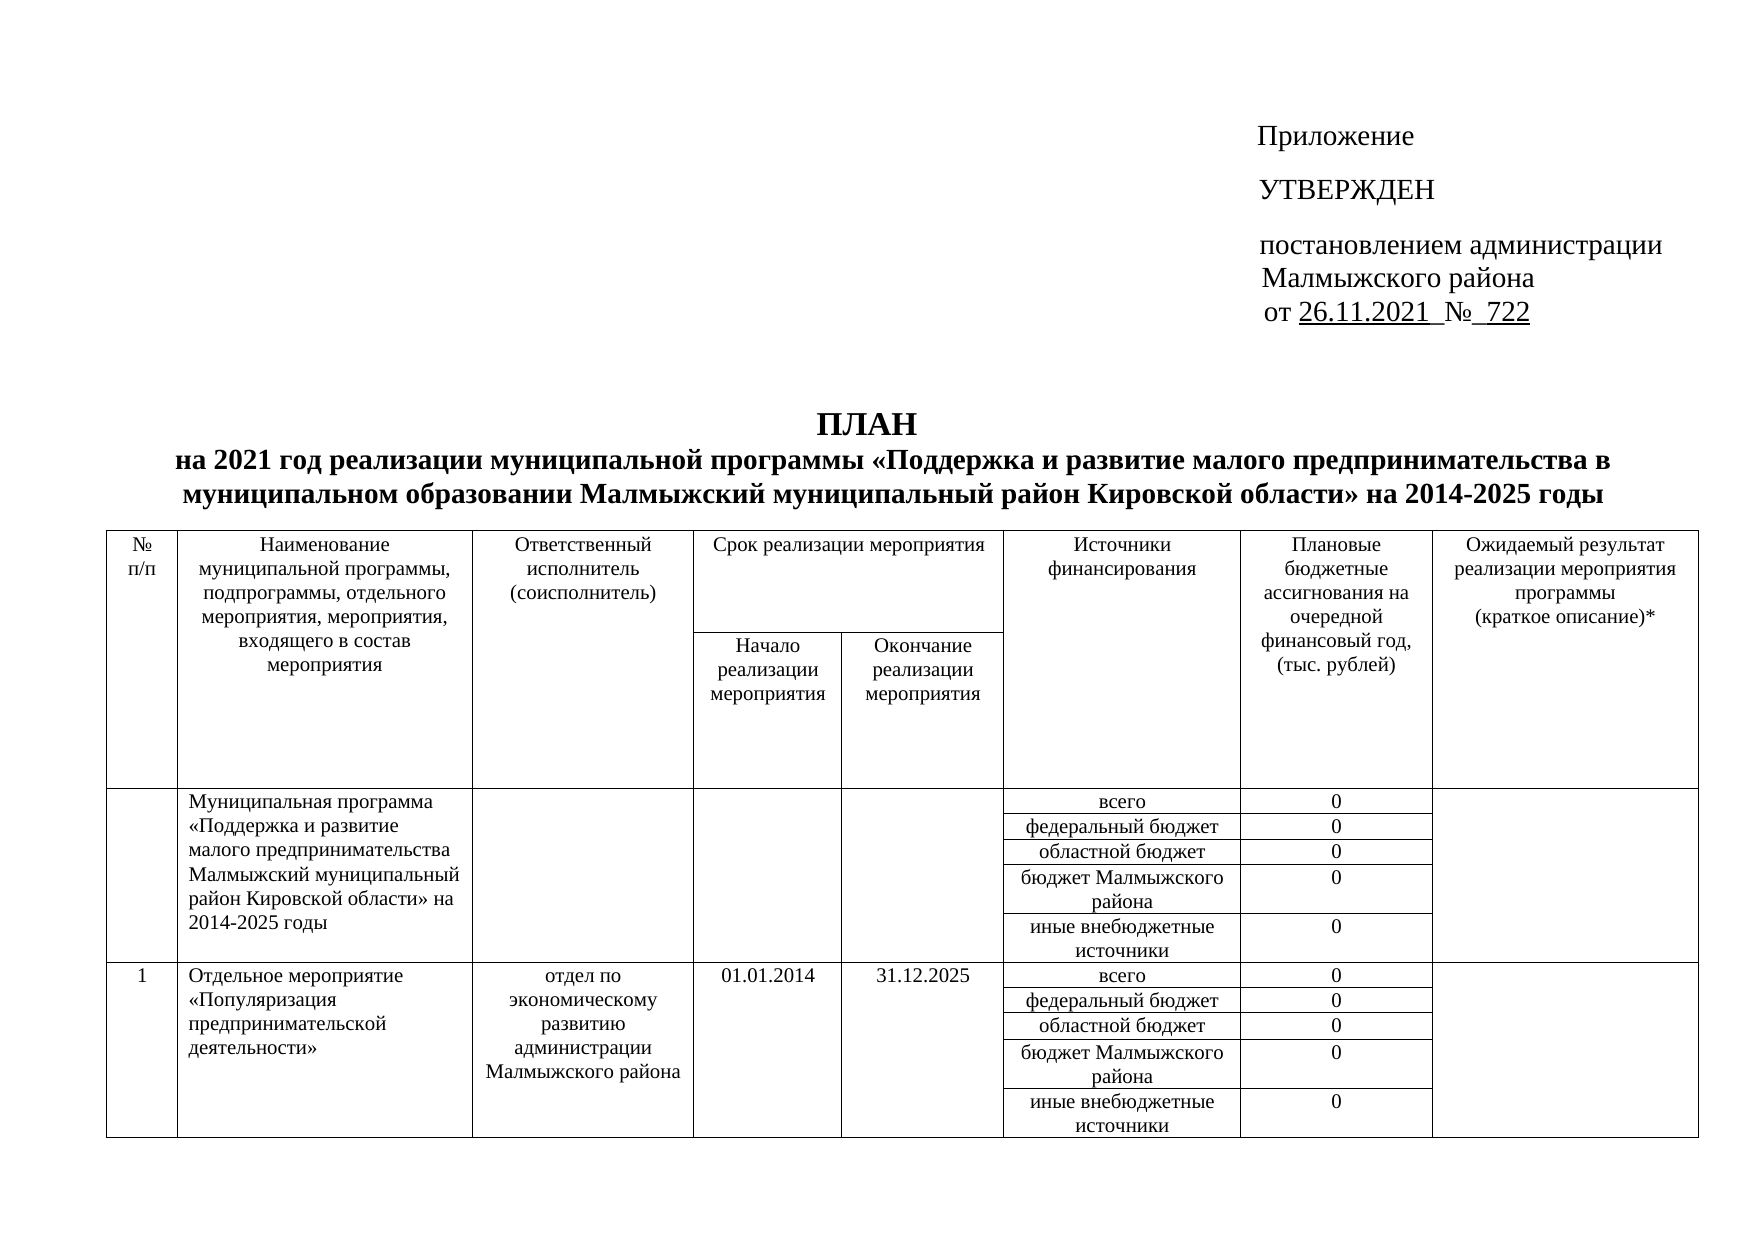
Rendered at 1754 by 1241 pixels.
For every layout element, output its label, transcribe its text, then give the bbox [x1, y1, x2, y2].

table_cell 0 [1241, 865, 1432, 913]
table_cell всего [1004, 963, 1240, 987]
table_header Срок реализации мероприятия [694, 531, 1003, 632]
table_cell 0 [1241, 1089, 1432, 1137]
text Приложение [929, 118, 1668, 152]
table_cell всего [1004, 789, 1240, 813]
table_cell 0 [1241, 789, 1432, 813]
table_cell областной бюджет [1004, 840, 1240, 863]
table_cell [1433, 963, 1698, 1137]
table_cell 0 [1241, 988, 1432, 1012]
table_cell 0 [1241, 914, 1432, 962]
table_cell 0 [1241, 814, 1432, 838]
text постановлением администрации [708, 227, 1668, 260]
table_header Наименование муниципальной программы, подпрограммы, отдельного мероприятия, мероприятия, входящего в состав мероприятия [178, 531, 472, 788]
table_cell Отдельное мероприятие «Популяризация предпринимательской деятельности» [178, 963, 472, 1137]
table_cell 0 [1241, 963, 1432, 987]
table_cell бюджет Малмыжского района [1004, 1040, 1240, 1088]
table_header Ожидаемый результат реализации мероприятия программы (краткое описание)* [1433, 531, 1698, 788]
table_cell 01.01.2014 [694, 963, 841, 1137]
table_cell 0 [1241, 840, 1432, 863]
table_cell 0 [1241, 1013, 1432, 1039]
text Малмыжского района [634, 260, 1668, 294]
table_header Ответственный исполнитель (соисполнитель) [473, 531, 693, 788]
table_cell отдел по экономическому развитию администрации Малмыжского района [473, 963, 693, 1137]
table_cell [473, 789, 693, 962]
text на 2021 год реализации муниципальной программы «Поддержка и развитие малого предпринимательства в муниципальном образовании Малмыжский муниципальный район Кировской области» на 2014-2025 годы [118, 442, 1668, 509]
table_cell [694, 789, 841, 962]
text ПЛАН [634, 404, 1668, 442]
text от 26.11.2021_№_722 [634, 294, 1668, 327]
table_cell федеральный бюджет [1004, 814, 1240, 838]
table_cell [842, 789, 1003, 962]
table_cell Муниципальная программа «Поддержка и развитие малого предпринимательства Малмыжский муниципальный район Кировской области» на 2014-2025 годы [178, 789, 472, 962]
table_cell 0 [1241, 1040, 1432, 1088]
table_cell Начало реализации мероприятия [694, 633, 841, 788]
table_cell Окончание реализации мероприятия [842, 633, 1003, 788]
table_header Плановые бюджетные ассигнования на очередной финансовый год, (тыс. рублей) [1241, 531, 1432, 788]
table_cell бюджет Малмыжского района [1004, 865, 1240, 913]
table_header Источники финансирования [1004, 531, 1240, 788]
table_cell 31.12.2025 [842, 963, 1003, 1137]
table_cell [107, 789, 177, 962]
table_cell иные внебюджетные источники [1004, 914, 1240, 962]
table_cell федеральный бюджет [1004, 988, 1240, 1012]
table_header № п/п [107, 531, 177, 788]
text УТВЕРЖДЕН [561, 172, 1668, 206]
table_cell [1433, 789, 1698, 962]
table_cell областной бюджет [1004, 1013, 1240, 1039]
table_cell 1 [107, 963, 177, 1137]
table_cell иные внебюджетные источники [1004, 1089, 1240, 1137]
